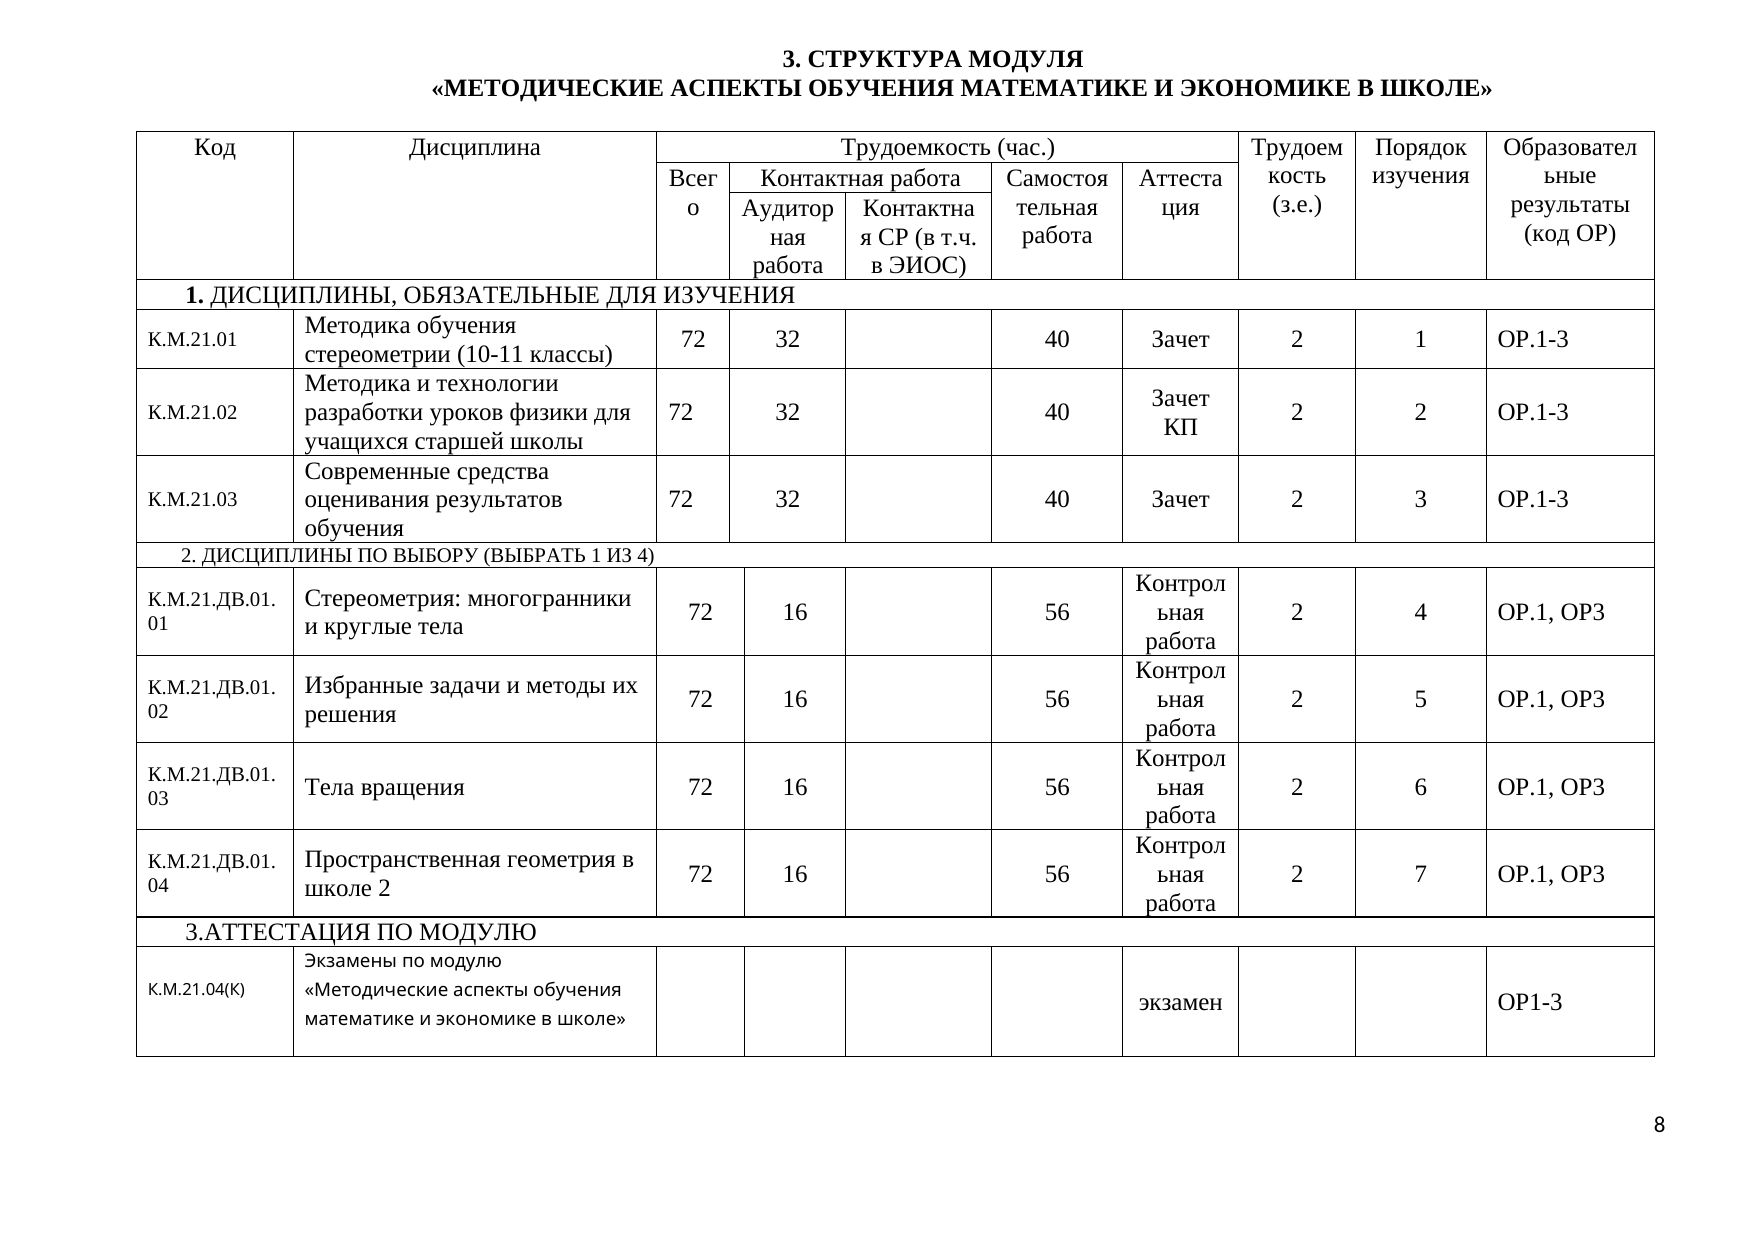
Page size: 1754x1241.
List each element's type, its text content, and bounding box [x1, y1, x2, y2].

table_cell Методика и технологии разработки уроков физики для учащихся старшей школы [294, 369, 656, 455]
table_cell [846, 568, 991, 654]
table_cell [1239, 947, 1355, 1056]
table_cell 72 [657, 568, 744, 654]
table_cell Контрольная работа [1123, 743, 1238, 829]
table_cell 2 [1239, 830, 1355, 916]
table_cell Современные средства оценивания результатов обучения [294, 456, 656, 542]
table_header Трудоемкость (час.) [657, 132, 1238, 162]
table_cell Тела вращения [294, 743, 656, 829]
table_cell 40 [992, 310, 1122, 367]
table_cell Зачет КП [1123, 369, 1238, 455]
table_cell 72 [657, 830, 744, 916]
table_cell Пространственная геометрия в школе 2 [294, 830, 656, 916]
table_cell 5 [1356, 656, 1486, 742]
table_cell [992, 947, 1122, 1056]
table_cell ОР.1, ОР3 [1487, 743, 1654, 829]
table_cell Аудиторная работа [730, 193, 845, 279]
table_cell [846, 830, 991, 916]
table_cell 72 [657, 456, 729, 542]
table_cell 1 [1356, 310, 1486, 367]
table_cell [846, 456, 991, 542]
table_cell 2 [1239, 656, 1355, 742]
table_cell 40 [992, 456, 1122, 542]
table_cell 2. Дисциплины по выбору (выбрать 1 из 4) [137, 543, 1654, 567]
table_cell экзамен [1123, 947, 1238, 1056]
table_cell 56 [992, 830, 1122, 916]
table_cell [1356, 947, 1486, 1056]
table_cell 72 [657, 743, 744, 829]
table_cell 2 [1239, 456, 1355, 542]
table_cell ОР.1, ОР3 [1487, 656, 1654, 742]
text «Методические аспекты обучения математике и экономике в школе» [259, 73, 1665, 102]
table_cell ОР1-3 [1487, 947, 1654, 1056]
table_cell Зачет [1123, 456, 1238, 542]
table_cell ОР.1-3 [1487, 369, 1654, 455]
table_cell 32 [730, 456, 845, 542]
table_header Образовательные результаты (код ОР) [1487, 132, 1654, 279]
table_cell 72 [657, 656, 744, 742]
table_cell 6 [1356, 743, 1486, 829]
table_cell К.М.21.03 [137, 456, 293, 542]
table_cell ОР.1-3 [1487, 310, 1654, 367]
table_cell [846, 310, 991, 367]
table_header Код [137, 132, 293, 279]
table_cell 56 [992, 568, 1122, 654]
table_cell Контактная работа [730, 163, 991, 192]
table_cell 2 [1239, 568, 1355, 654]
table_cell 32 [730, 369, 845, 455]
table_cell Контактная СР (в т.ч. в ЭИОС) [846, 193, 991, 279]
table_cell 16 [745, 743, 845, 829]
table_cell 2 [1239, 369, 1355, 455]
table_header Дисциплина [294, 132, 656, 279]
table_cell 32 [730, 310, 845, 367]
table_cell 16 [745, 830, 845, 916]
table_cell Контрольная работа [1123, 656, 1238, 742]
table_cell К.М.21.04(К) [137, 947, 293, 1056]
table_cell ОР.1-3 [1487, 456, 1654, 542]
table_cell Избранные задачи и методы их решения [294, 656, 656, 742]
table_cell 40 [992, 369, 1122, 455]
table_cell Контрольная работа [1123, 568, 1238, 654]
table_cell 7 [1356, 830, 1486, 916]
table_cell 56 [992, 656, 1122, 742]
table_cell [846, 947, 991, 1056]
table_cell Всего [657, 163, 729, 279]
table_cell Экзамены по модулю «Методические аспекты обучения математике и экономике в школе» [294, 947, 656, 1056]
table_cell К.М.21.02 [137, 369, 293, 455]
table_cell Стереометрия: многогранники и круглые тела [294, 568, 656, 654]
table_header Трудоемкость (з.е.) [1239, 132, 1355, 279]
table_cell 2 [1356, 369, 1486, 455]
table_cell Самостоятельная работа [992, 163, 1122, 279]
table_cell ОР.1, ОР3 [1487, 830, 1654, 916]
table_cell К.М.21.ДВ.01.01 [137, 568, 293, 654]
table_cell 3.АТТЕСТАЦИЯ ПО МОДУЛЮ [137, 918, 1654, 946]
table_cell [846, 743, 991, 829]
table_cell Контрольная работа [1123, 830, 1238, 916]
text 3. Структура модуля [200, 44, 1665, 73]
table_cell К.М.21.ДВ.01.02 [137, 656, 293, 742]
table_header Порядок изучения [1356, 132, 1486, 279]
table_cell [846, 656, 991, 742]
table_cell 16 [745, 568, 845, 654]
table_cell 72 [657, 310, 729, 367]
table_cell [657, 947, 744, 1056]
table_cell 2 [1239, 310, 1355, 367]
table_cell К.М.21.01 [137, 310, 293, 367]
table_cell Дисциплины, обязательные для изучения [137, 280, 1654, 309]
table_cell К.М.21.ДВ.01.04 [137, 830, 293, 916]
table_cell [846, 369, 991, 455]
table_cell Зачет [1123, 310, 1238, 367]
table_cell 72 [657, 369, 729, 455]
table_cell ОР.1, ОР3 [1487, 568, 1654, 654]
table_cell 2 [1239, 743, 1355, 829]
table_cell Методика обучения стереометрии (10-11 классы) [294, 310, 656, 367]
table_cell [745, 947, 845, 1056]
table_cell 4 [1356, 568, 1486, 654]
table_cell 56 [992, 743, 1122, 829]
table_cell Аттестация [1123, 163, 1238, 279]
table_cell 3 [1356, 456, 1486, 542]
table_cell 16 [745, 656, 845, 742]
table_cell К.М.21.ДВ.01.03 [137, 743, 293, 829]
